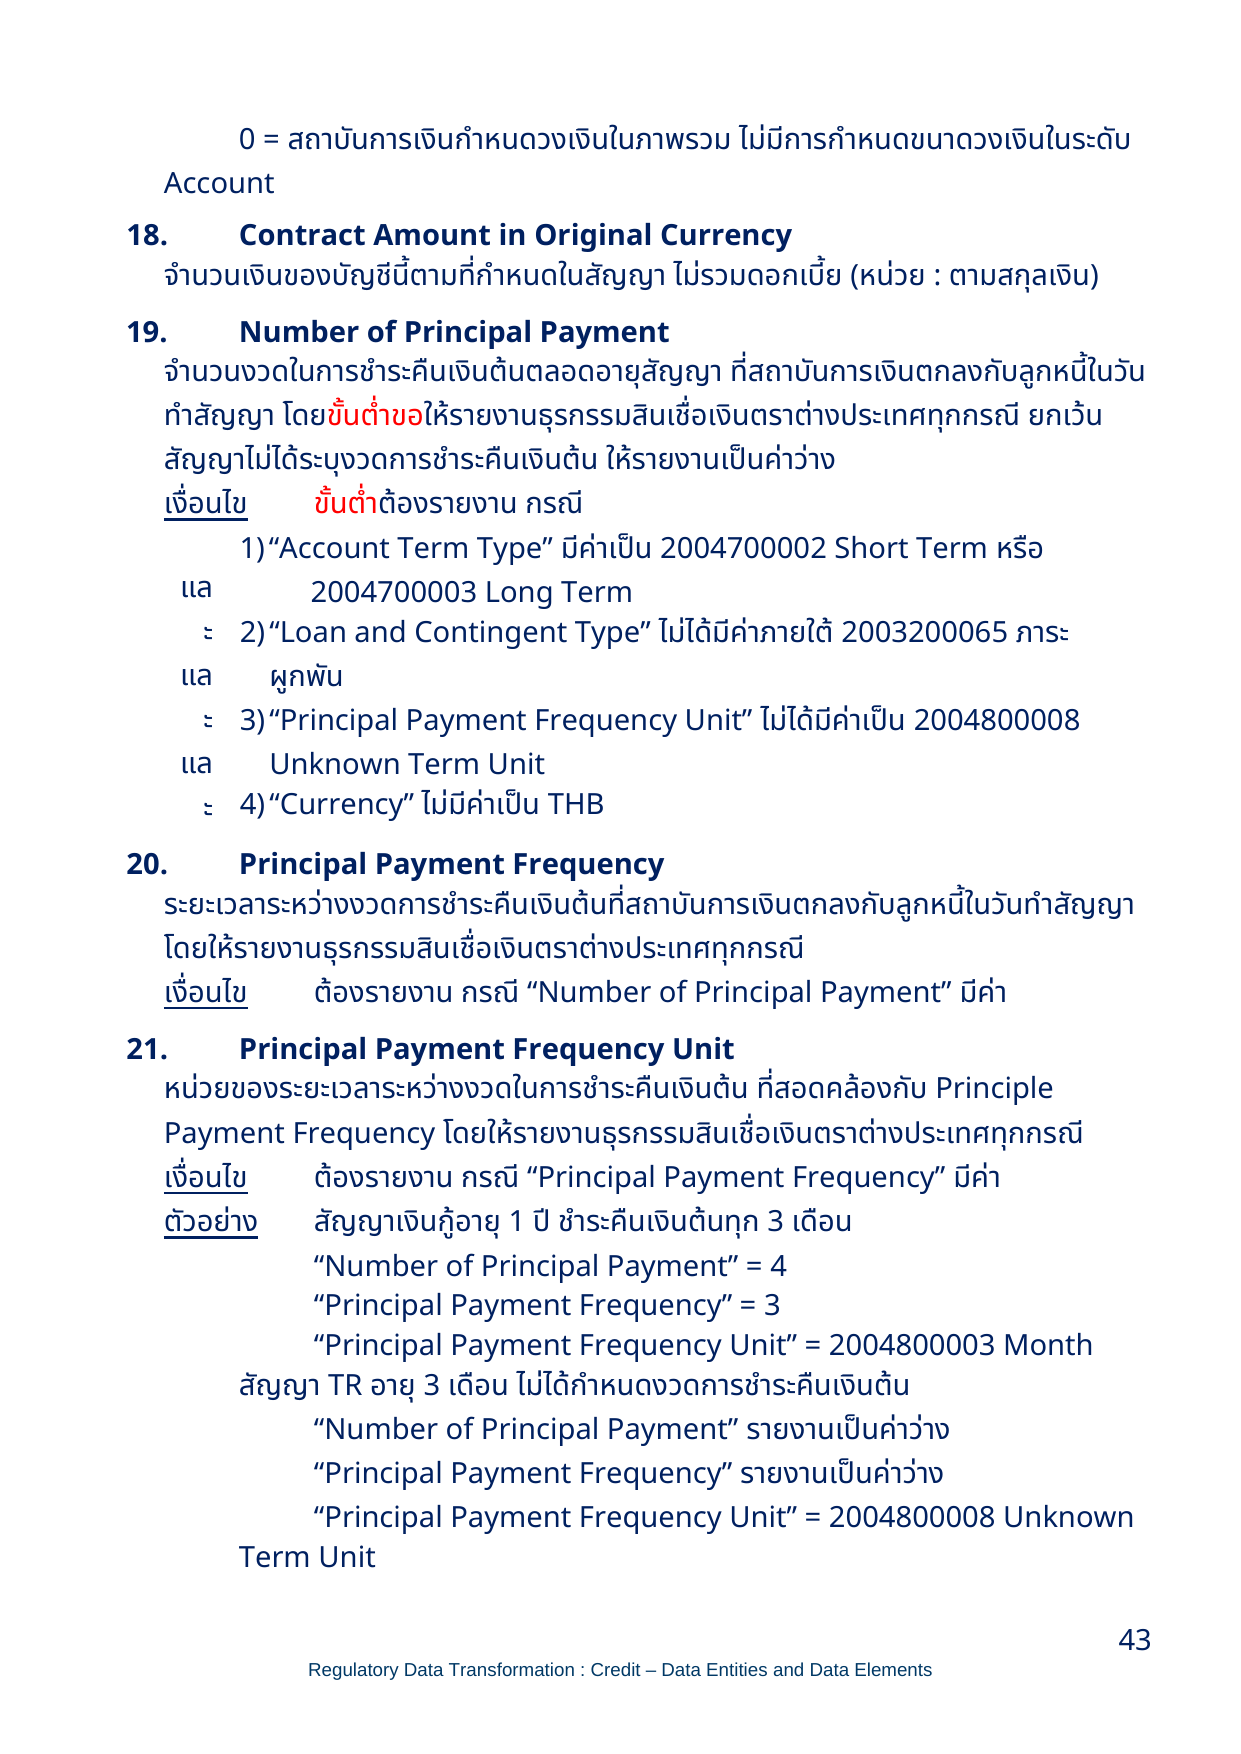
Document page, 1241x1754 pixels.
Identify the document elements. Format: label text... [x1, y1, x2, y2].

list ตัวอย่าง สัญญาเงินกู้อายุ 1 ปี ชำระคืนเงินต้นทุก 3 เดือน [164, 1201, 1152, 1245]
list “Principal Payment Frequency Unit” = 2004800003 Month [239, 1324, 1152, 1364]
list “Principal Payment Frequency Unit” = 2004800008 Unknown Term Unit [239, 1497, 1152, 1576]
list เงื่อนไข ขั้นต่ำต้องรายงาน กรณี [164, 483, 1152, 527]
list เงื่อนไข ต้องรายงาน กรณี “Principal Payment Frequency” มีค่า [164, 1156, 1152, 1201]
list “Number of Principal Payment” รายงานเป็นค่าว่าง [239, 1408, 1152, 1452]
list Contract Amount in Original Currency [126, 214, 1152, 254]
text หน่วยของระยะเวลาระหว่างงวดในการชำระคืนเงินต้น ที่สอดคล้องกับ Principle Payment Frequency โดยให้รายงานธุรกรรมสินเชื่อเงินตราต่างประเทศทุกกรณี [164, 1068, 1152, 1156]
list สัญญา TR อายุ 3 เดือน ไม่ได้กำหนดงวดการชำระคืนเงินต้น [164, 1364, 1152, 1408]
list จำนวนเงินของบัญชีนี้ตามที่กำหนดในสัญญา ไม่รวมดอกเบี้ย (หน่วย : ตามสกุลเงิน) [164, 254, 1152, 298]
text ระยะเวลาระหว่างงวดการชำระคืนเงินต้นที่สถาบันการเงินตกลงกับลูกหนี้ในวันทำสัญญา โดยให้รายงานธุรกรรมสินเชื่อเงินตราต่างประเทศทุกกรณี [164, 883, 1152, 971]
list Principal Payment Frequency Unit [126, 1028, 1152, 1068]
list จำนวนงวดในการชำระคืนเงินต้นตลอดอายุสัญญา ที่สถาบันการเงินตกลงกับลูกหนี้ในวันทำสัญญา โดยขั้นต่ำขอให้รายงานธุรกรรมสินเชื่อเงินตราต่างประเทศทุกกรณี ยกเว้น สัญญาไม่ได้ระบุงวดการชำระคืนเงินต้น ให้รายงานเป็นค่าว่าง [164, 351, 1152, 483]
list เงื่อนไข ต้องรายงาน กรณี “Number of Principal Payment” มีค่า [164, 971, 1152, 1016]
list Principal Payment Frequency [126, 843, 1152, 883]
list “Principal Payment Frequency” = 3 [164, 1284, 1152, 1324]
list “Number of Principal Payment” = 4 [164, 1245, 1152, 1284]
list “Principal Payment Frequency” รายงานเป็นค่าว่าง [164, 1452, 1152, 1497]
list 0 = สถาบันการเงินกำหนดวงเงินในภาพรวม ไม่มีการกำหนดขนาดวงเงินในระดับ Account [164, 118, 1152, 202]
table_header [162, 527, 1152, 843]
list Number of Principal Payment [126, 311, 1152, 351]
